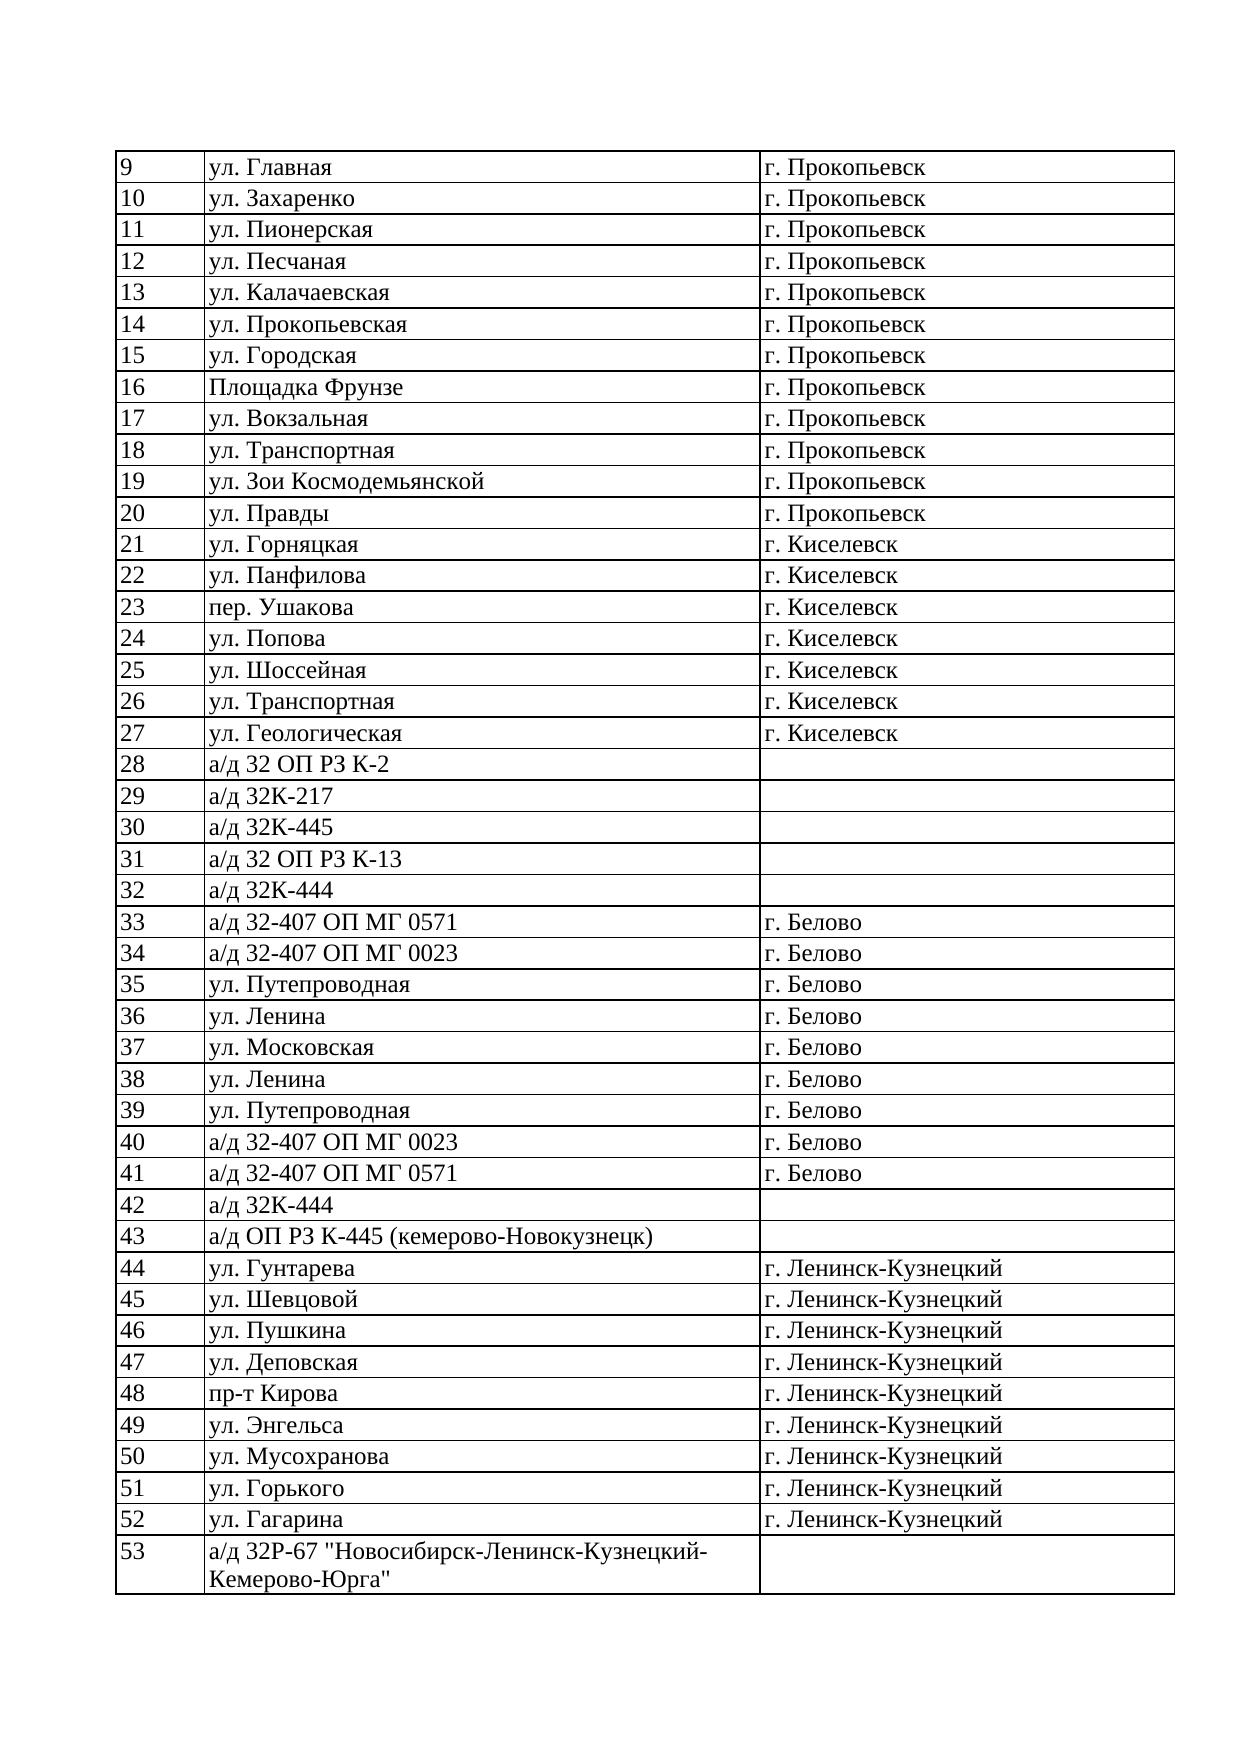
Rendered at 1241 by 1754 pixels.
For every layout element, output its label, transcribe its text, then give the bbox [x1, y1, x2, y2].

table_cell г. Ленинск-Кузнецкий [761, 1473, 1174, 1503]
table_cell г. Прокопьевск [761, 372, 1174, 402]
table_cell ул. Московская [205, 1032, 759, 1062]
table_cell г. Прокопьевск [761, 498, 1174, 527]
table_cell ул. Правды [205, 498, 759, 527]
table_cell г. Ленинск-Кузнецкий [761, 1378, 1174, 1408]
table_cell 33 [117, 907, 204, 936]
table_cell ул. Транспортная [205, 435, 759, 464]
table_cell ул. Панфилова [205, 561, 759, 590]
table_cell 19 [117, 466, 204, 496]
table_cell г. Белово [761, 970, 1174, 999]
table_cell г. Белово [761, 907, 1174, 936]
table_cell ул. Шевцовой [205, 1284, 759, 1314]
table_cell ул. Гунтарева [205, 1253, 759, 1282]
table_cell [761, 1536, 1174, 1593]
table_cell г. Ленинск-Кузнецкий [761, 1316, 1174, 1345]
table_cell [761, 781, 1174, 811]
table_cell а/д 32 ОП РЗ К-13 [205, 844, 759, 873]
table_cell 15 [117, 340, 204, 370]
table_cell [761, 812, 1174, 842]
table_cell г. Киселевск [761, 623, 1174, 653]
table_cell г. Белово [761, 938, 1174, 968]
table_cell ул. Зои Космодемьянской [205, 466, 759, 496]
table_cell г. Белово [761, 1032, 1174, 1062]
table_cell г. Киселевск [761, 561, 1174, 590]
table_cell 46 [117, 1316, 204, 1345]
table_cell 50 [117, 1441, 204, 1471]
table_cell а/д 32-407 ОП МГ 0571 [205, 1158, 759, 1188]
table_cell 43 [117, 1221, 204, 1251]
table_cell г. Ленинск-Кузнецкий [761, 1504, 1174, 1534]
table_cell г. Белово [761, 1001, 1174, 1031]
table_cell ул. Горняцкая [205, 529, 759, 559]
table_cell а/д 32-407 ОП МГ 0571 [205, 907, 759, 936]
table_cell ул. Захаренко [205, 183, 759, 213]
table_cell ул. Пионерская [205, 215, 759, 244]
table_cell ул. Песчаная [205, 246, 759, 276]
table_cell 23 [117, 592, 204, 622]
table_cell 35 [117, 970, 204, 999]
table_cell г. Ленинск-Кузнецкий [761, 1253, 1174, 1282]
table_cell 11 [117, 215, 204, 244]
table_cell ул. Мусохранова [205, 1441, 759, 1471]
table_cell 26 [117, 686, 204, 716]
table_cell 51 [117, 1473, 204, 1503]
table_cell г. Белово [761, 1064, 1174, 1094]
table_cell г. Киселевск [761, 686, 1174, 716]
table_cell г. Белово [761, 1127, 1174, 1157]
table_cell г. Прокопьевск [761, 466, 1174, 496]
table_cell 21 [117, 529, 204, 559]
table_cell 37 [117, 1032, 204, 1062]
table_cell г. Прокопьевск [761, 309, 1174, 339]
table_cell 32 [117, 875, 204, 905]
table_cell 47 [117, 1347, 204, 1377]
table_cell 48 [117, 1378, 204, 1408]
table_cell [761, 875, 1174, 905]
table_cell г. Ленинск-Кузнецкий [761, 1347, 1174, 1377]
table_cell пер. Ушакова [205, 592, 759, 622]
table_cell 42 [117, 1190, 204, 1219]
table_cell 25 [117, 655, 204, 685]
table_cell ул. Транспортная [205, 686, 759, 716]
table_cell Площадка Фрунзе [205, 372, 759, 402]
table_cell [761, 749, 1174, 779]
table_cell [761, 1221, 1174, 1251]
table_cell 20 [117, 498, 204, 527]
table_cell г. Прокопьевск [761, 435, 1174, 464]
table_cell [761, 1190, 1174, 1219]
table_cell ул. Путепроводная [205, 970, 759, 999]
table_cell ул. Путепроводная [205, 1095, 759, 1125]
table_cell 44 [117, 1253, 204, 1282]
table_cell 45 [117, 1284, 204, 1314]
table_cell ул. Шоссейная [205, 655, 759, 685]
table_cell г. Киселевск [761, 718, 1174, 748]
table_cell г. Белово [761, 1158, 1174, 1188]
table_cell 30 [117, 812, 204, 842]
table_cell ул. Главная [205, 152, 759, 181]
table_cell а/д ОП РЗ К-445 (кемерово-Новокузнецк) [205, 1221, 759, 1251]
table_cell 36 [117, 1001, 204, 1031]
table_cell 34 [117, 938, 204, 968]
table_cell а/д 32К-217 [205, 781, 759, 811]
table_cell 17 [117, 403, 204, 433]
table_cell а/д 32К-445 [205, 812, 759, 842]
table_cell 41 [117, 1158, 204, 1188]
table_cell 18 [117, 435, 204, 464]
table_cell ул. Деповская [205, 1347, 759, 1377]
table_cell г. Прокопьевск [761, 403, 1174, 433]
table_cell ул. Пушкина [205, 1316, 759, 1345]
table_cell 49 [117, 1410, 204, 1440]
table_cell ул. Энгельса [205, 1410, 759, 1440]
table_cell г. Прокопьевск [761, 277, 1174, 307]
table_cell г. Киселевск [761, 655, 1174, 685]
table_cell 10 [117, 183, 204, 213]
table_cell ул. Геологическая [205, 718, 759, 748]
table_cell а/д 32-407 ОП МГ 0023 [205, 938, 759, 968]
table_cell а/д 32К-444 [205, 1190, 759, 1219]
table_cell 24 [117, 623, 204, 653]
table_cell г. Ленинск-Кузнецкий [761, 1441, 1174, 1471]
table_cell ул. Калачаевская [205, 277, 759, 307]
table_cell 40 [117, 1127, 204, 1157]
table_cell 27 [117, 718, 204, 748]
table_cell ул. Гагарина [205, 1504, 759, 1534]
table_cell г. Ленинск-Кузнецкий [761, 1410, 1174, 1440]
table_cell а/д 32К-444 [205, 875, 759, 905]
table_cell 12 [117, 246, 204, 276]
table_cell ул. Прокопьевская [205, 309, 759, 339]
table_cell а/д 32 ОП РЗ К-2 [205, 749, 759, 779]
table_cell г. Прокопьевск [761, 215, 1174, 244]
table_cell ул. Ленина [205, 1064, 759, 1094]
table_cell 31 [117, 844, 204, 873]
table_cell г. Прокопьевск [761, 246, 1174, 276]
table_cell 53 [117, 1536, 204, 1593]
table_cell 9 [117, 152, 204, 181]
table_cell г. Прокопьевск [761, 340, 1174, 370]
table_cell ул. Ленина [205, 1001, 759, 1031]
table_cell 13 [117, 277, 204, 307]
table_cell г. Киселевск [761, 529, 1174, 559]
table_cell г. Белово [761, 1095, 1174, 1125]
table_cell г. Прокопьевск [761, 152, 1174, 181]
table_cell а/д 32-407 ОП МГ 0023 [205, 1127, 759, 1157]
table_cell а/д 32Р-67 "Новосибирск-Ленинск-Кузнецкий-Кемерово-Юрга" [205, 1536, 759, 1593]
table_cell ул. Городская [205, 340, 759, 370]
table_cell 16 [117, 372, 204, 402]
table_cell 39 [117, 1095, 204, 1125]
table_cell 28 [117, 749, 204, 779]
table_cell ул. Вокзальная [205, 403, 759, 433]
table_cell ул. Горького [205, 1473, 759, 1503]
table_cell 14 [117, 309, 204, 339]
table_cell г. Киселевск [761, 592, 1174, 622]
table_cell 52 [117, 1504, 204, 1534]
table_cell ул. Попова [205, 623, 759, 653]
table_cell г. Ленинск-Кузнецкий [761, 1284, 1174, 1314]
table_cell 29 [117, 781, 204, 811]
table_cell пр-т Кирова [205, 1378, 759, 1408]
table_cell г. Прокопьевск [761, 183, 1174, 213]
table_cell [761, 844, 1174, 873]
table_cell 22 [117, 561, 204, 590]
table_cell 38 [117, 1064, 204, 1094]
